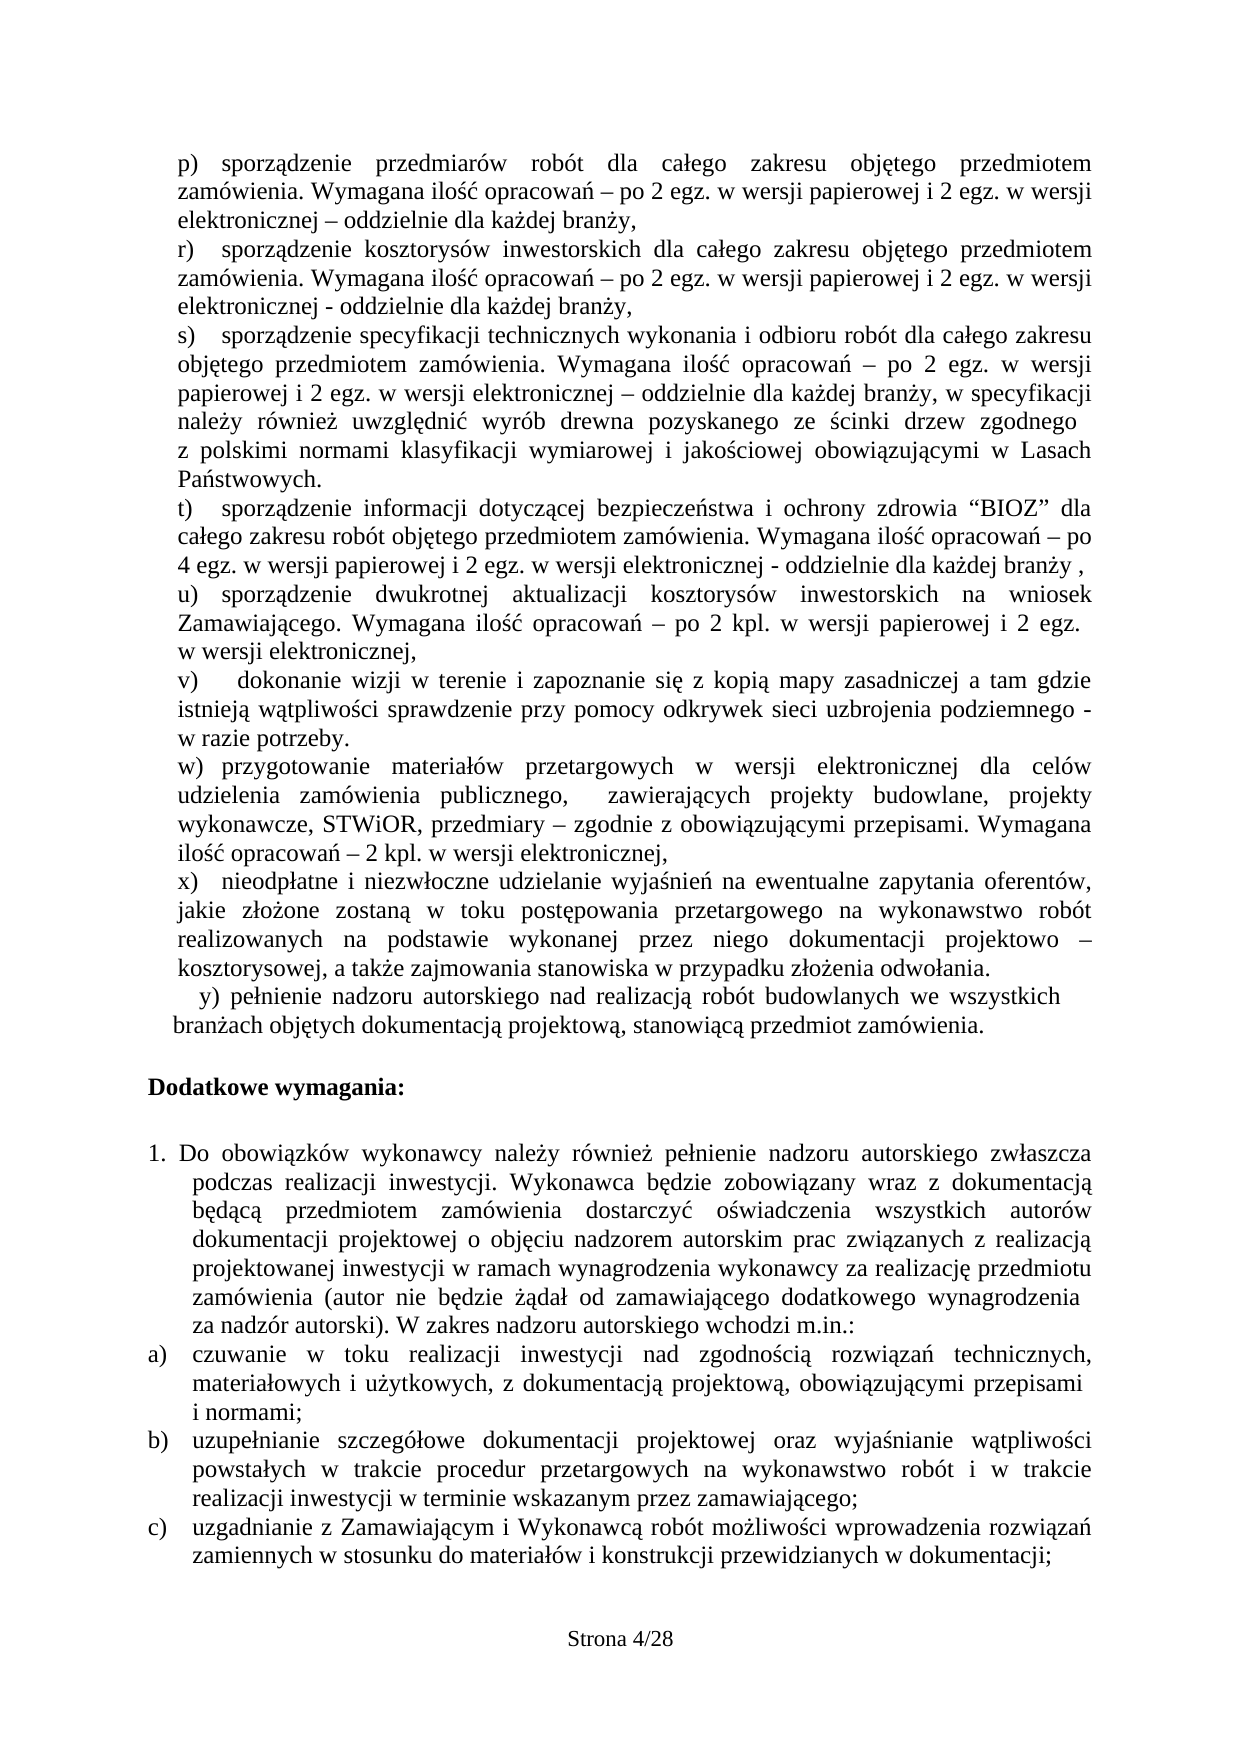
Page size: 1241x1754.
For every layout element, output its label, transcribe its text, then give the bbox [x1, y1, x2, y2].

text c) uzgadnianie z Zamawiającym i Wykonawcą robót możliwości wprowadzenia rozwiązań zamiennych w stosunku do materiałów i konstrukcji przewidzianych w dokumentacji; [148, 1512, 1092, 1569]
text r) sporządzenie kosztorysów inwestorskich dla całego zakresu objętego przedmiotem zamówienia. Wymagana ilość opracowań – po 2 egz. w wersji papierowej i 2 egz. w wersji elektronicznej - oddzielnie dla każdej branży, [177, 234, 1092, 320]
text 1. Do obowiązków wykonawcy należy również pełnienie nadzoru autorskiego zwłaszcza podczas realizacji inwestycji. Wykonawca będzie zobowiązany wraz z dokumentacją będącą przedmiotem zamówienia dostarczyć oświadczenia wszystkich autorów dokumentacji projektowej o objęciu nadzorem autorskim prac związanych z realizacją projektowanej inwestycji w ramach wynagrodzenia wykonawcy za realizację przedmiotu zamówienia (autor nie będzie żądał od zamawiającego dodatkowego wynagrodzenia za nadzór autorski). W zakres nadzoru autorskiego wchodzi m.in.: [148, 1138, 1092, 1339]
text s) sporządzenie specyfikacji technicznych wykonania i odbioru robót dla całego zakresu objętego przedmiotem zamówienia. Wymagana ilość opracowań – po 2 egz. w wersji papierowej i 2 egz. w wersji elektronicznej – oddzielnie dla każdej branży, w specyfikacji należy również uwzględnić wyrób drewna pozyskanego ze ścinki drzew zgodnego z polskimi normami klasyfikacji wymiarowej i jakościowej obowiązującymi w Lasach Państwowych. [177, 320, 1092, 493]
text v) dokonanie wizji w terenie i zapoznanie się z kopią mapy zasadniczej a tam gdzie istnieją wątpliwości sprawdzenie przy pomocy odkrywek sieci uzbrojenia podziemnego - w razie potrzeby. [177, 665, 1092, 751]
text b) uzupełnianie szczegółowe dokumentacji projektowej oraz wyjaśnianie wątpliwości powstałych w trakcie procedur przetargowych na wykonawstwo robót i w trakcie realizacji inwestycji w terminie wskazanym przez zamawiającego; [148, 1426, 1092, 1512]
text t) sporządzenie informacji dotyczącej bezpieczeństwa i ochrony zdrowia “BIOZ” dla całego zakresu robót objętego przedmiotem zamówienia. Wymagana ilość opracowań – po 4 egz. w wersji papierowej i 2 egz. w wersji elektronicznej - oddzielnie dla każdej branży , [177, 493, 1092, 579]
text y) pełnienie nadzoru autorskiego nad realizacją robót budowlanych we wszystkich branżach objętych dokumentacją projektową, stanowiącą przedmiot zamówienia. [148, 981, 1092, 1039]
text w) przygotowanie materiałów przetargowych w wersji elektronicznej dla celów udzielenia zamówienia publicznego, zawierających projekty budowlane, projekty wykonawcze, STWiOR, przedmiary – zgodnie z obowiązującymi przepisami. Wymagana ilość opracowań – 2 kpl. w wersji elektronicznej, [177, 751, 1092, 866]
text x) nieodpłatne i niezwłoczne udzielanie wyjaśnień na ewentualne zapytania oferentów, jakie złożone zostaną w toku postępowania przetargowego na wykonawstwo robót realizowanych na podstawie wykonanej przez niego dokumentacji projektowo – kosztorysowej, a także zajmowania stanowiska w przypadku złożenia odwołania. [177, 866, 1092, 981]
text Dodatkowe wymagania: [148, 1072, 1092, 1101]
text a) czuwanie w toku realizacji inwestycji nad zgodnością rozwiązań technicznych, materiałowych i użytkowych, z dokumentacją projektową, obowiązującymi przepisami i normami; [148, 1339, 1092, 1426]
text u) sporządzenie dwukrotnej aktualizacji kosztorysów inwestorskich na wniosek Zamawiającego. Wymagana ilość opracowań – po 2 kpl. w wersji papierowej i 2 egz. w wersji elektronicznej, [177, 579, 1092, 665]
text p) sporządzenie przedmiarów robót dla całego zakresu objętego przedmiotem zamówienia. Wymagana ilość opracowań – po 2 egz. w wersji papierowej i 2 egz. w wersji elektronicznej – oddzielnie dla każdej branży, [177, 148, 1092, 234]
